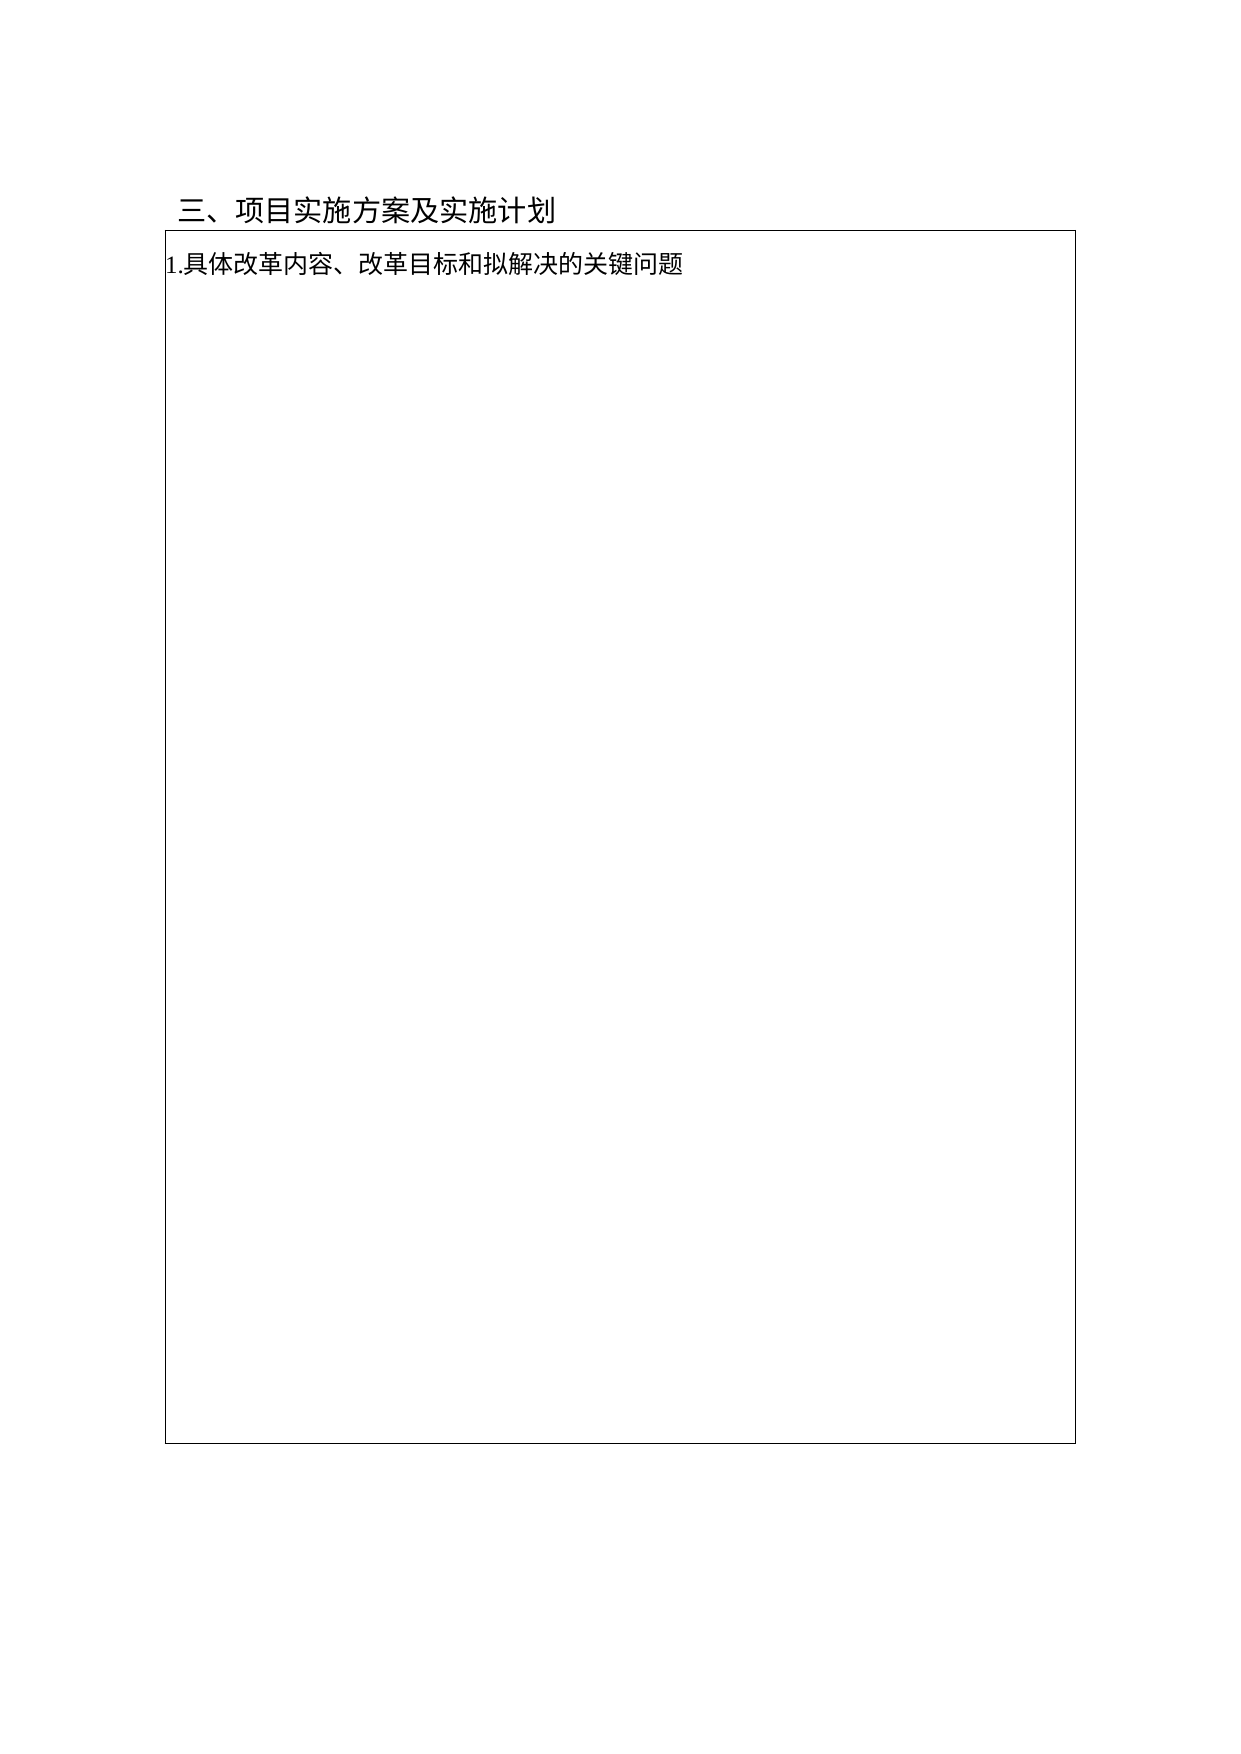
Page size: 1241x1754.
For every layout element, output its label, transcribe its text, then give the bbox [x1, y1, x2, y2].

table_header 1.具体改革内容、改革目标和拟解决的关键问题 [166, 231, 1075, 1442]
text 三、项目实施方案及实施计划 [148, 173, 1092, 230]
